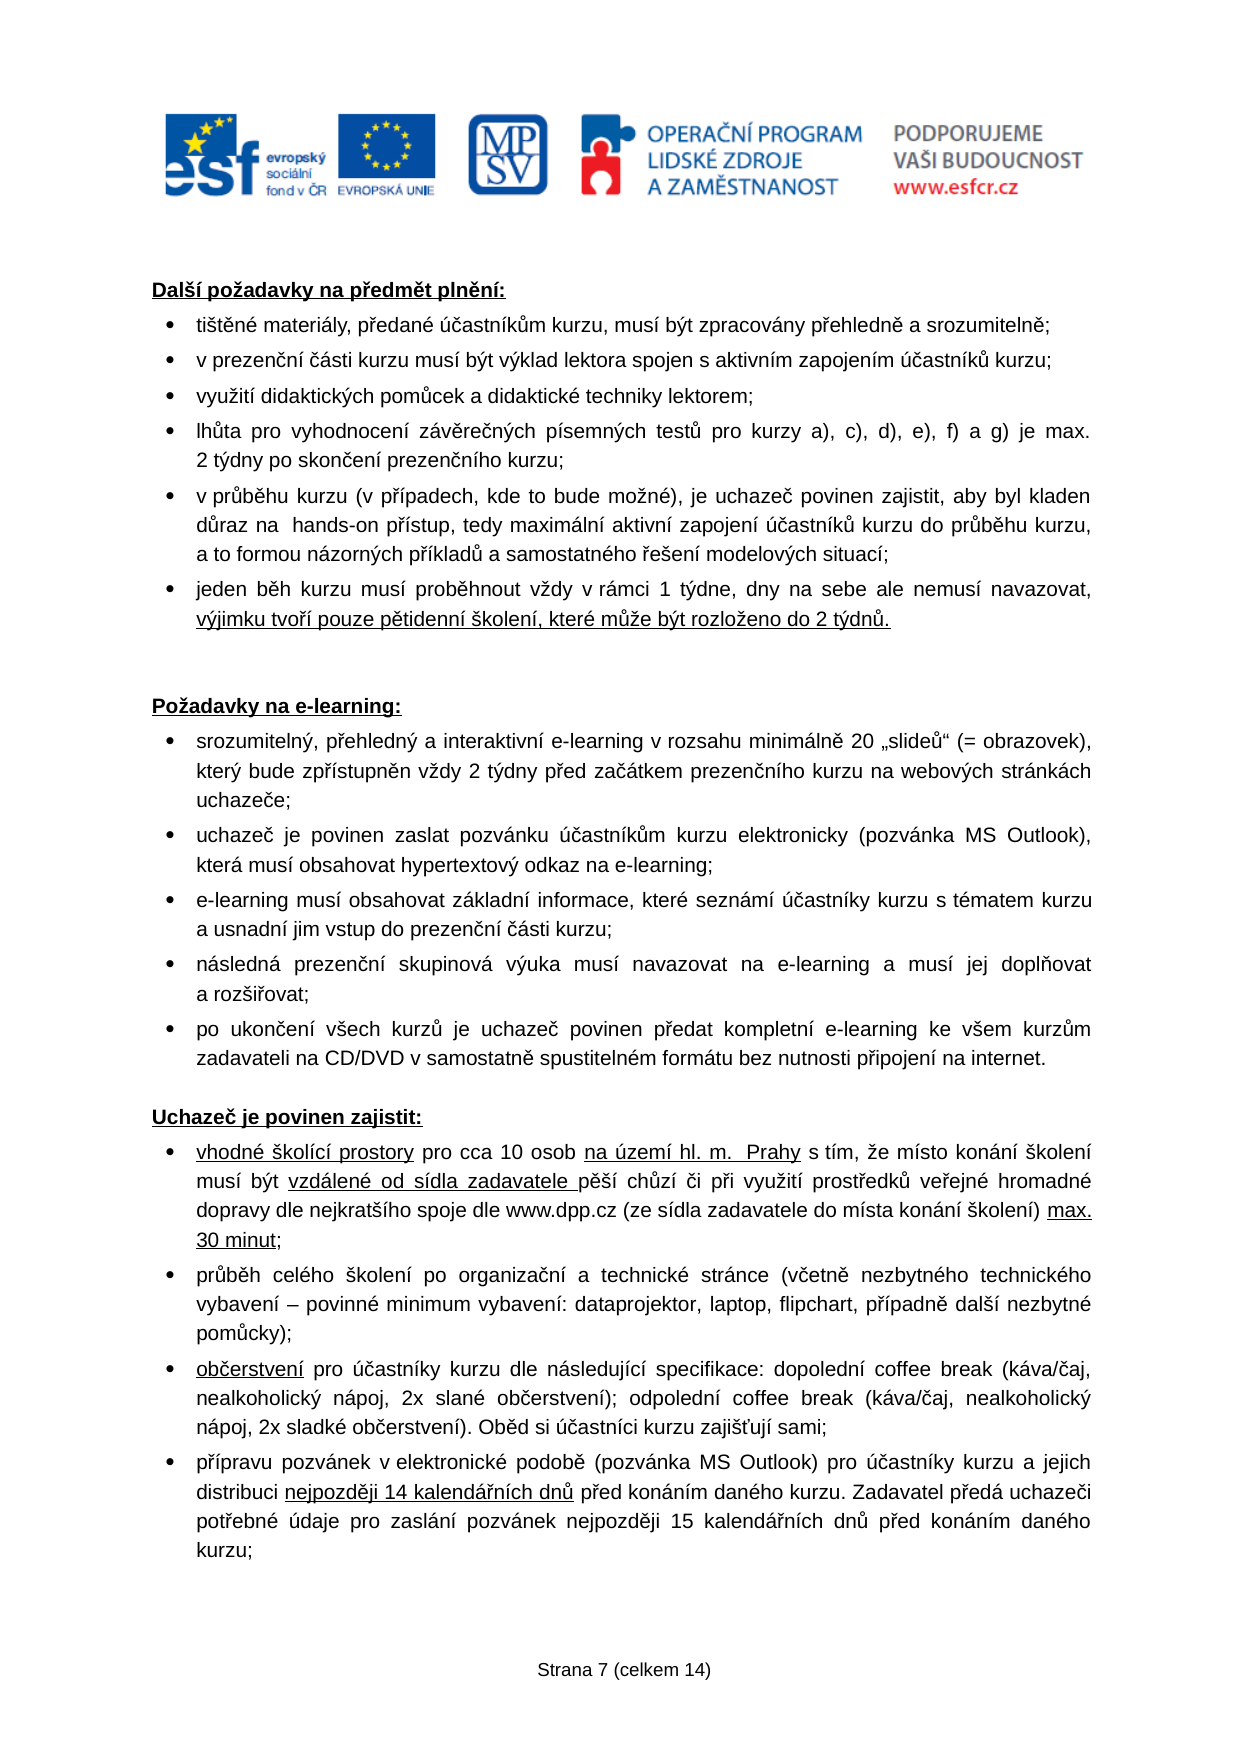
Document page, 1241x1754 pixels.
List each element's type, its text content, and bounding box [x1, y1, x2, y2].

list tištěné materiály, předané účastníkům kurzu, musí být zpracovány přehledně a srozumitelně; [166, 308, 1092, 337]
list v průběhu kurzu (v případech, kde to bude možné), je uchazeč povinen zajistit, aby byl kladen důraz na hands-on přístup, tedy maximální aktivní zapojení účastníků kurzu do průběhu kurzu, a to formou názorných příkladů a samostatného řešení modelových situací; [166, 478, 1092, 566]
text Požadavky na e-learning: [152, 689, 1059, 718]
text Uchazeč je povinen zajistit: [152, 1099, 1092, 1128]
list uchazeč je povinen zaslat pozvánku účastníkům kurzu elektronicky (pozvánka MS Outlook), která musí obsahovat hypertextový odkaz na e-learning; [166, 818, 1092, 876]
list jeden běh kurzu musí proběhnout vždy v rámci 1 týdne, dny na sebe ale nemusí navazovat, výjimku tvoří pouze pětidenní školení, které může být rozloženo do 2 týdnů. [166, 572, 1092, 631]
list průběh celého školení po organizační a technické stránce (včetně nezbytného technického vybavení – povinné minimum vybavení: dataprojektor, laptop, flipchart, případně další nezbytné pomůcky); [166, 1258, 1092, 1345]
list využití didaktických pomůcek a didaktické techniky lektorem; [166, 378, 1092, 408]
list e-learning musí obsahovat základní informace, které seznámí účastníky kurzu s tématem kurzu a usnadní jim vstup do prezenční části kurzu; [166, 883, 1092, 941]
list po ukončení všech kurzů je uchazeč povinen předat kompletní e-learning ke všem kurzům zadavateli na CD/DVD v samostatně spustitelném formátu bez nutnosti připojení na internet. [166, 1012, 1092, 1070]
list v prezenční části kurzu musí být výklad lektora spojen s aktivním zapojením účastníků kurzu; [166, 343, 1092, 372]
list občerstvení pro účastníky kurzu dle následující specifikace: dopolední coffee break (káva/čaj, nealkoholický nápoj, 2x slané občerstvení); odpolední coffee break (káva/čaj, nealkoholický nápoj, 2x sladké občerstvení). Oběd si účastníci kurzu zajišťují sami; [166, 1351, 1092, 1439]
list následná prezenční skupinová výuka musí navazovat na e-learning a musí jej doplňovat a rozšiřovat; [166, 947, 1092, 1006]
list lhůta pro vyhodnocení závěrečných písemných testů pro kurzy a), c), d), e), f) a g) je max. 2 týdny po skončení prezenčního kurzu; [166, 414, 1092, 472]
text Další požadavky na předmět plnění: [152, 272, 1059, 301]
list srozumitelný, přehledný a interaktivní e-learning v rozsahu minimálně 20 „slideů“ (= obrazovek), který bude zpřístupněn vždy 2 týdny před začátkem prezenčního kurzu na webových stránkách uchazeče; [166, 724, 1092, 812]
list přípravu pozvánek v elektronické podobě (pozvánka MS Outlook) pro účastníky kurzu a jejich distribuci nejpozději 14 kalendářních dnů před konáním daného kurzu. Zadavatel předá uchazeči potřebné údaje pro zaslání pozvánek nejpozději 15 kalendářních dnů před konáním daného kurzu; [166, 1445, 1092, 1562]
list vhodné školící prostory pro cca 10 osob na území hl. m. Prahy s tím, že místo konání školení musí být vzdálené od sídla zadavatele pěší chůzí či při využití prostředků veřejné hromadné dopravy dle nejkratšího spoje dle www.dpp.cz (ze sídla zadavatele do místa konání školení) max. 30 minut; [166, 1135, 1092, 1251]
